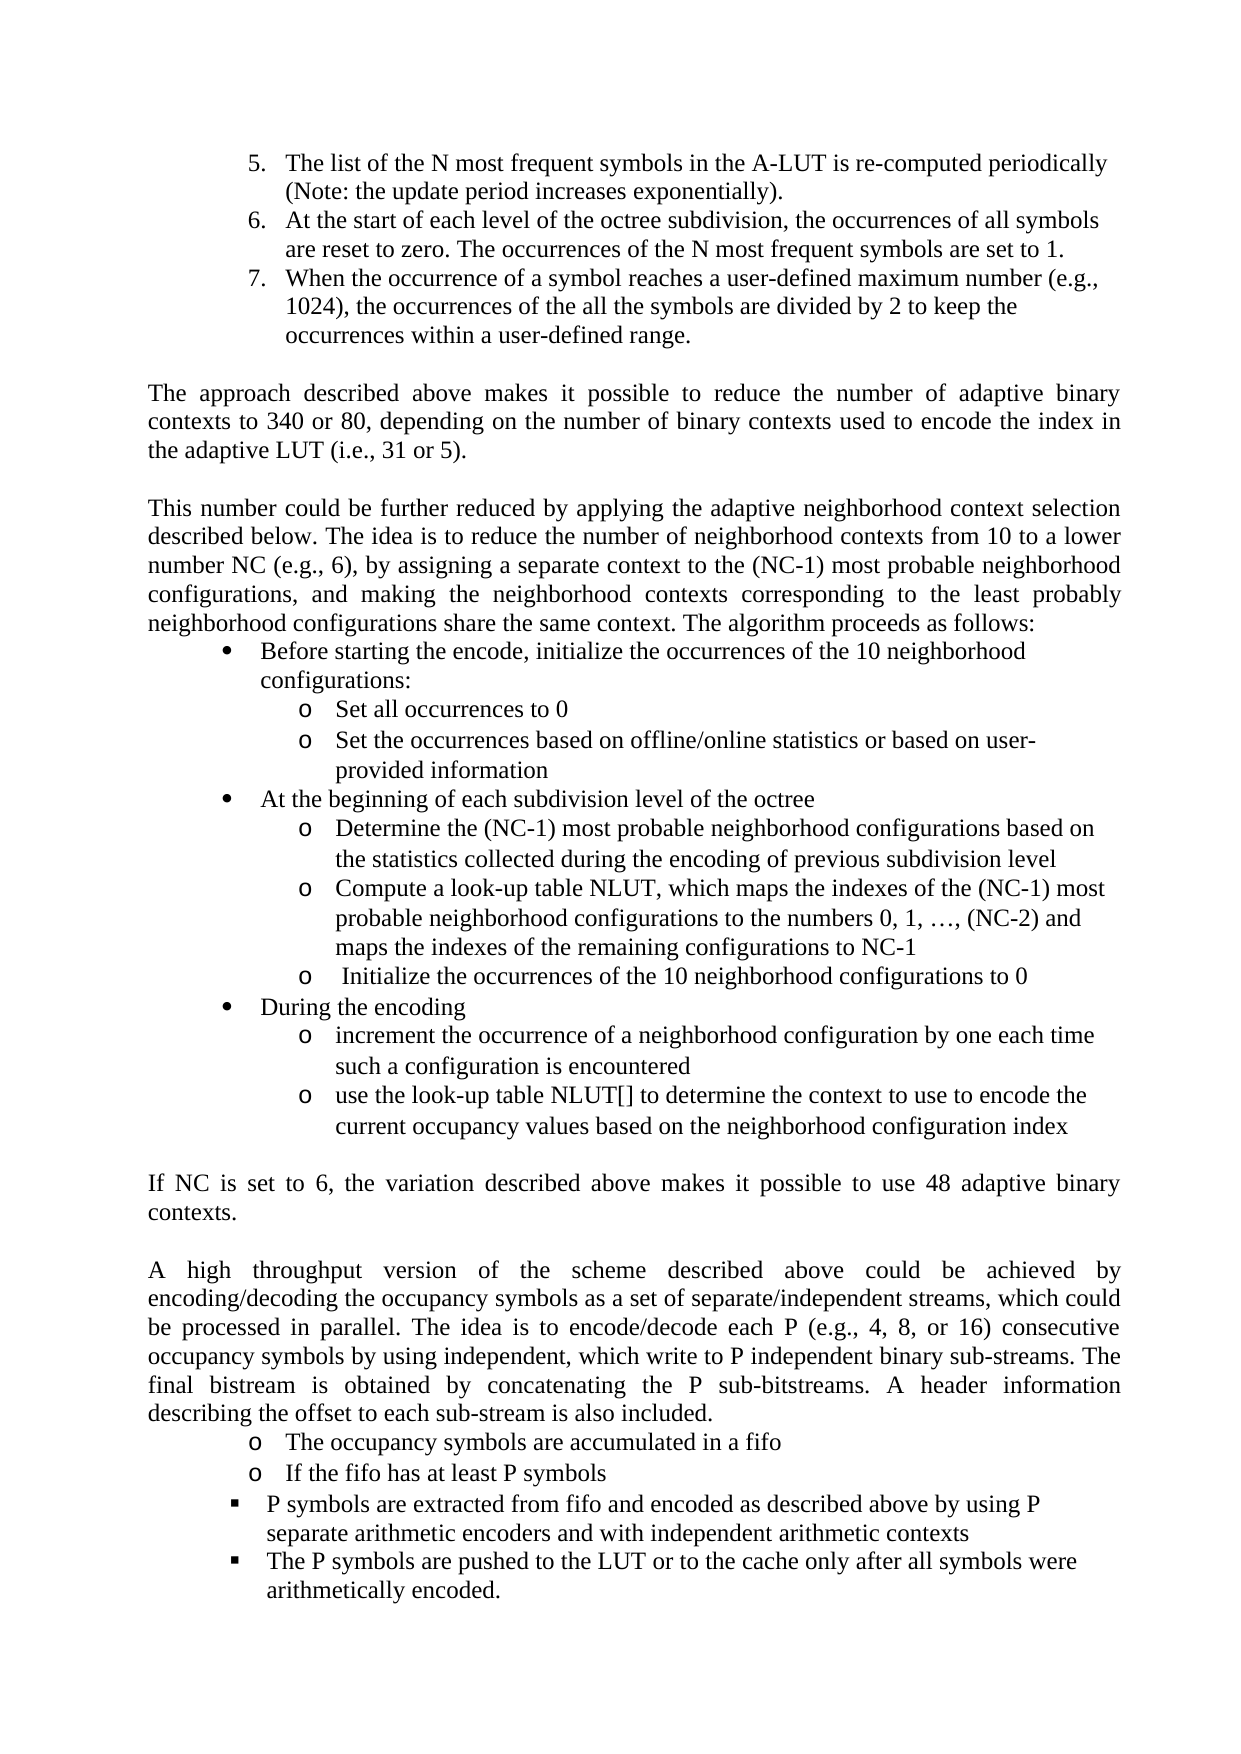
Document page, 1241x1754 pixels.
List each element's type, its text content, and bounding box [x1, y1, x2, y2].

list At the beginning of each subdivision level of the octree [223, 784, 1122, 813]
list Set all occurrences to 0 [298, 694, 1122, 725]
list Initialize the occurrences of the 10 neighborhood configurations to 0 [298, 961, 1122, 992]
text A high throughput version of the scheme described above could be achieved by encoding/decoding the occupancy symbols as a set of separate/independent streams, which could be processed in parallel. The idea is to encode/decode each P (e.g., 4, 8, or 16) consecutive occupancy symbols by using independent, which write to P independent binary sub-streams. The final bistream is obtained by concatenating the P sub-bitstreams. A header information describing the offset to each sub-stream is also included. [148, 1255, 1122, 1427]
list At the start of each level of the octree subdivision, the occurrences of all symbols are reset to zero. The occurrences of the N most frequent symbols are set to 1. [248, 205, 1122, 263]
list The list of the N most frequent symbols in the A-LUT is re-computed periodically (Note: the update period increases exponentially). [248, 148, 1122, 205]
list use the look-up table NLUT[] to determine the context to use to encode the current occupancy values based on the neighborhood configuration index [298, 1080, 1122, 1140]
list When the occurrence of a symbol reaches a user-defined maximum number (e.g., 1024), the occurrences of the all the symbols are divided by 2 to keep the occurrences within a user-defined range. [248, 263, 1122, 349]
list Determine the (NC-1) most probable neighborhood configurations based on the statistics collected during the encoding of previous subdivision level [298, 813, 1122, 873]
list Set the occurrences based on offline/online statistics or based on user-provided information [298, 725, 1122, 784]
list P symbols are extracted from fifo and encoded as described above by using P separate arithmetic encoders and with independent arithmetic contexts [229, 1489, 1122, 1546]
list Compute a look-up table NLUT, which maps the indexes of the (NC-1) most probable neighborhood configurations to the numbers 0, 1, …, (NC-2) and maps the indexes of the remaining configurations to NC-1 [298, 873, 1122, 961]
list If the fifo has at least P symbols [248, 1458, 1122, 1489]
text If NC is set to 6, the variation described above makes it possible to use 48 adaptive binary contexts. [148, 1168, 1122, 1226]
list During the encoding [223, 992, 1122, 1021]
list The occupancy symbols are accumulated in a fifo [248, 1427, 1122, 1458]
text The approach described above makes it possible to reduce the number of adaptive binary contexts to 340 or 80, depending on the number of binary contexts used to encode the index in the adaptive LUT (i.e., 31 or 5). [148, 378, 1122, 464]
list increment the occurrence of a neighborhood configuration by one each time such a configuration is encountered [298, 1021, 1122, 1080]
list The P symbols are pushed to the LUT or to the cache only after all symbols were arithmetically encoded. [229, 1546, 1122, 1604]
list Before starting the encode, initialize the occurrences of the 10 neighborhood configurations: [223, 636, 1122, 694]
text This number could be further reduced by applying the adaptive neighborhood context selection described below. The idea is to reduce the number of neighborhood contexts from 10 to a lower number NC (e.g., 6), by assigning a separate context to the (NC-1) most probable neighborhood configurations, and making the neighborhood contexts corresponding to the least probably neighborhood configurations share the same context. The algorithm proceeds as follows: [148, 493, 1122, 636]
